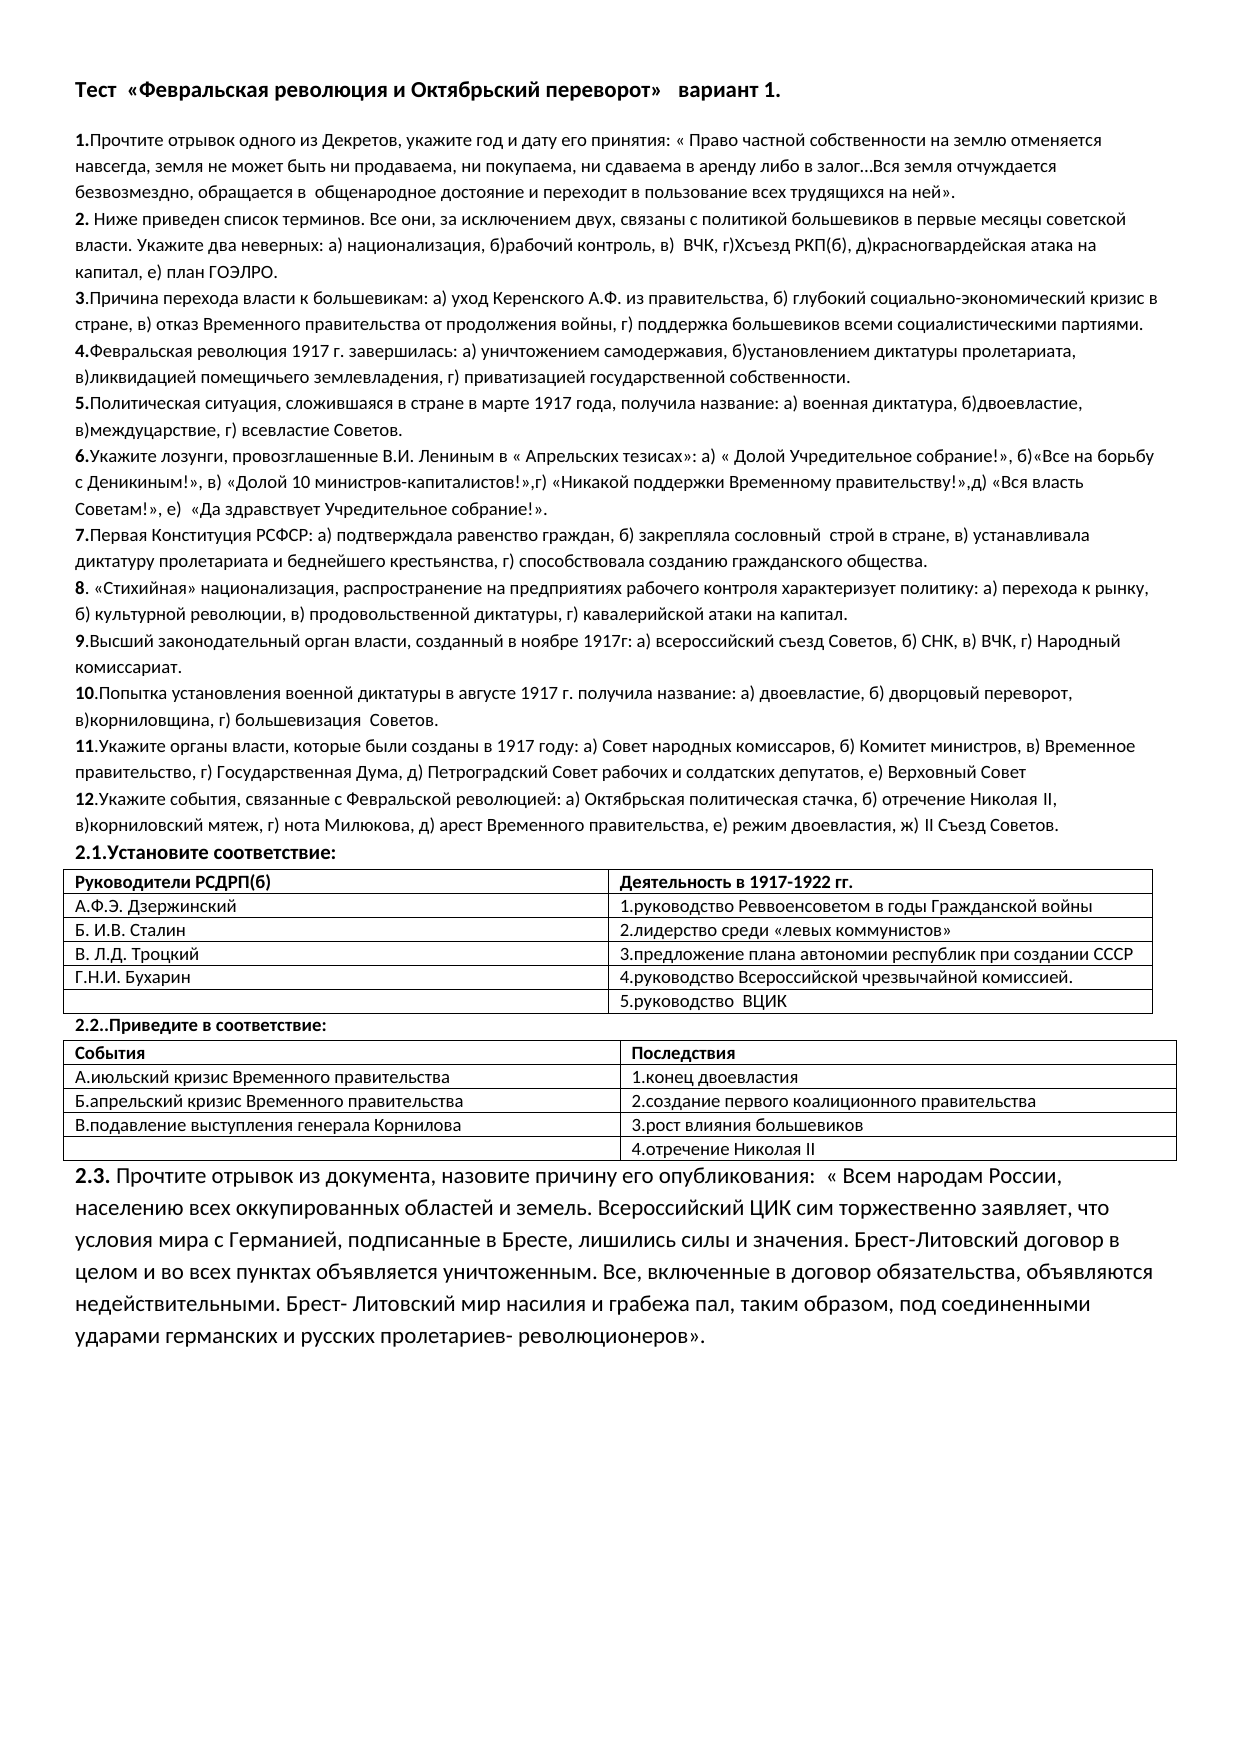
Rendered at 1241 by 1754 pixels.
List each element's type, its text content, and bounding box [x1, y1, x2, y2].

table_cell 3.рост влияния большевиков [621, 1113, 1176, 1136]
table_header Деятельность в 1917-1922 гг. [609, 870, 1152, 893]
table_cell 2.создание первого коалиционного правительства [621, 1089, 1176, 1112]
text 4.Февральская революция 1917 г. завершилась: а) уничтожением самодержавия, б)установлением диктатуры пролетариата, в)ликвидацией помещичьего землевладения, г) приватизацией государственной собственности. [75, 339, 1165, 388]
table_cell 4.руководство Всероссийской чрезвычайной комиссией. [609, 966, 1152, 988]
table_cell 4.отречение Николая II [621, 1137, 1176, 1160]
table_cell В. Л.Д. Троцкий [64, 942, 608, 964]
text 1.Прочтите отрывок одного из Декретов, укажите год и дату его принятия: « Право частной собственности на землю отменяется навсегда, земля не может быть ни продаваема, ни покупаема, ни сдаваема в аренду либо в залог…Вся земля отчуждается безвозмездно, обращается в общенародное достояние и переходит в пользование всех трудящихся на ней». [75, 128, 1165, 204]
text 2. Ниже приведен список терминов. Все они, за исключением двух, связаны с политикой большевиков в первые месяцы советской власти. Укажите два неверных: а) национализация, б)рабочий контроль, в) ВЧК, г)Хсъезд РКП(б), д)красногвардейская атака на капитал, е) план ГОЭЛРО. [75, 207, 1165, 283]
table_cell Б.апрельский кризис Временного правительства [64, 1089, 620, 1112]
text 6.Укажите лозунги, провозглашенные В.И. Лениным в « Апрельских тезисах»: а) « Долой Учредительное собрание!», б)«Все на борьбу с Деникиным!», в) «Долой 10 министров-капиталистов!»,г) «Никакой поддержки Временному правительству!»,д) «Вся власть Советам!», е) «Да здравствует Учредительное собрание!». [75, 444, 1165, 520]
table_header Последствия [621, 1041, 1176, 1064]
table_cell 3.предложение плана автономии республик при создании СССР [609, 942, 1152, 964]
text 7.Первая Конституция РСФСР: а) подтверждала равенство граждан, б) закрепляла сословный строй в стране, в) устанавливала диктатуру пролетариата и беднейшего крестьянства, г) способствовала созданию гражданского общества. [75, 523, 1165, 573]
text 3.Причина перехода власти к большевикам: а) уход Керенского А.Ф. из правительства, б) глубокий социально-экономический кризис в стране, в) отказ Временного правительства от продолжения войны, г) поддержка большевиков всеми социалистическими партиями. [75, 286, 1165, 335]
text 9.Высший законодательный орган власти, созданный в ноябре 1917г: а) всероссийский съезд Советов, б) СНК, в) ВЧК, г) Народный комиссариат. [75, 629, 1165, 678]
table_cell 5.руководство ВЦИК [609, 990, 1152, 1012]
text 2.2..Приведите в соответствие: [75, 1013, 1165, 1036]
table_cell 1.руководство Реввоенсоветом в годы Гражданской войны [609, 894, 1152, 917]
table_cell Г.Н.И. Бухарин [64, 966, 608, 988]
table_cell В.подавление выступления генерала Корнилова [64, 1113, 620, 1136]
table_cell 2.лидерство среди «левых коммунистов» [609, 918, 1152, 941]
table_cell А.июльский кризис Временного правительства [64, 1065, 620, 1088]
text 10.Попытка установления военной диктатуры в августе 1917 г. получила название: а) двоевластие, б) дворцовый переворот, в)корниловщина, г) большевизация Советов. [75, 681, 1165, 731]
text Тест «Февральская революция и Октябрьский переворот» вариант 1. [75, 75, 1165, 103]
text 2.3. Прочтите отрывок из документа, назовите причину его опубликования: « Всем народам России, населению всех оккупированных областей и земель. Всероссийский ЦИК сим торжественно заявляет, что условия мира с Германией, подписанные в Бресте, лишились силы и значения. Брест-Литовский договор в целом и во всех пунктах объявляется уничтоженным. Все, включенные в договор обязательства, объявляются недействительными. Брест- Литовский мир насилия и грабежа пал, таким образом, под соединенными ударами германских и русских пролетариев- революционеров». [75, 1161, 1165, 1350]
text 12.Укажите события, связанные с Февральской революцией: а) Октябрьская политическая стачка, б) отречение Николая II, в)корниловский мятеж, г) нота Милюкова, д) арест Временного правительства, е) режим двоевластия, ж) II Съезд Советов. [75, 787, 1165, 836]
table_cell [64, 1137, 620, 1160]
text 5.Политическая ситуация, сложившаяся в стране в марте 1917 года, получила название: а) военная диктатура, б)двоевластие, в)междуцарствие, г) всевластие Советов. [75, 392, 1165, 441]
table_cell Б. И.В. Сталин [64, 918, 608, 941]
text 11.Укажите органы власти, которые были созданы в 1917 году: а) Совет народных комиссаров, б) Комитет министров, в) Временное правительство, г) Государственная Дума, д) Петроградский Совет рабочих и солдатских депутатов, е) Верховный Совет [75, 734, 1165, 783]
table_header События [64, 1041, 620, 1064]
table_cell 1.конец двоевластия [621, 1065, 1176, 1088]
table_cell [64, 990, 608, 1012]
table_header Руководители РСДРП(б) [64, 870, 608, 893]
table_cell А.Ф.Э. Дзержинский [64, 894, 608, 917]
text 2.1.Установите соответствие: [75, 839, 1165, 865]
text 8. «Стихийная» национализация, распространение на предприятиях рабочего контроля характеризует политику: а) перехода к рынку, б) культурной революции, в) продовольственной диктатуры, г) кавалерийской атаки на капитал. [75, 576, 1165, 625]
